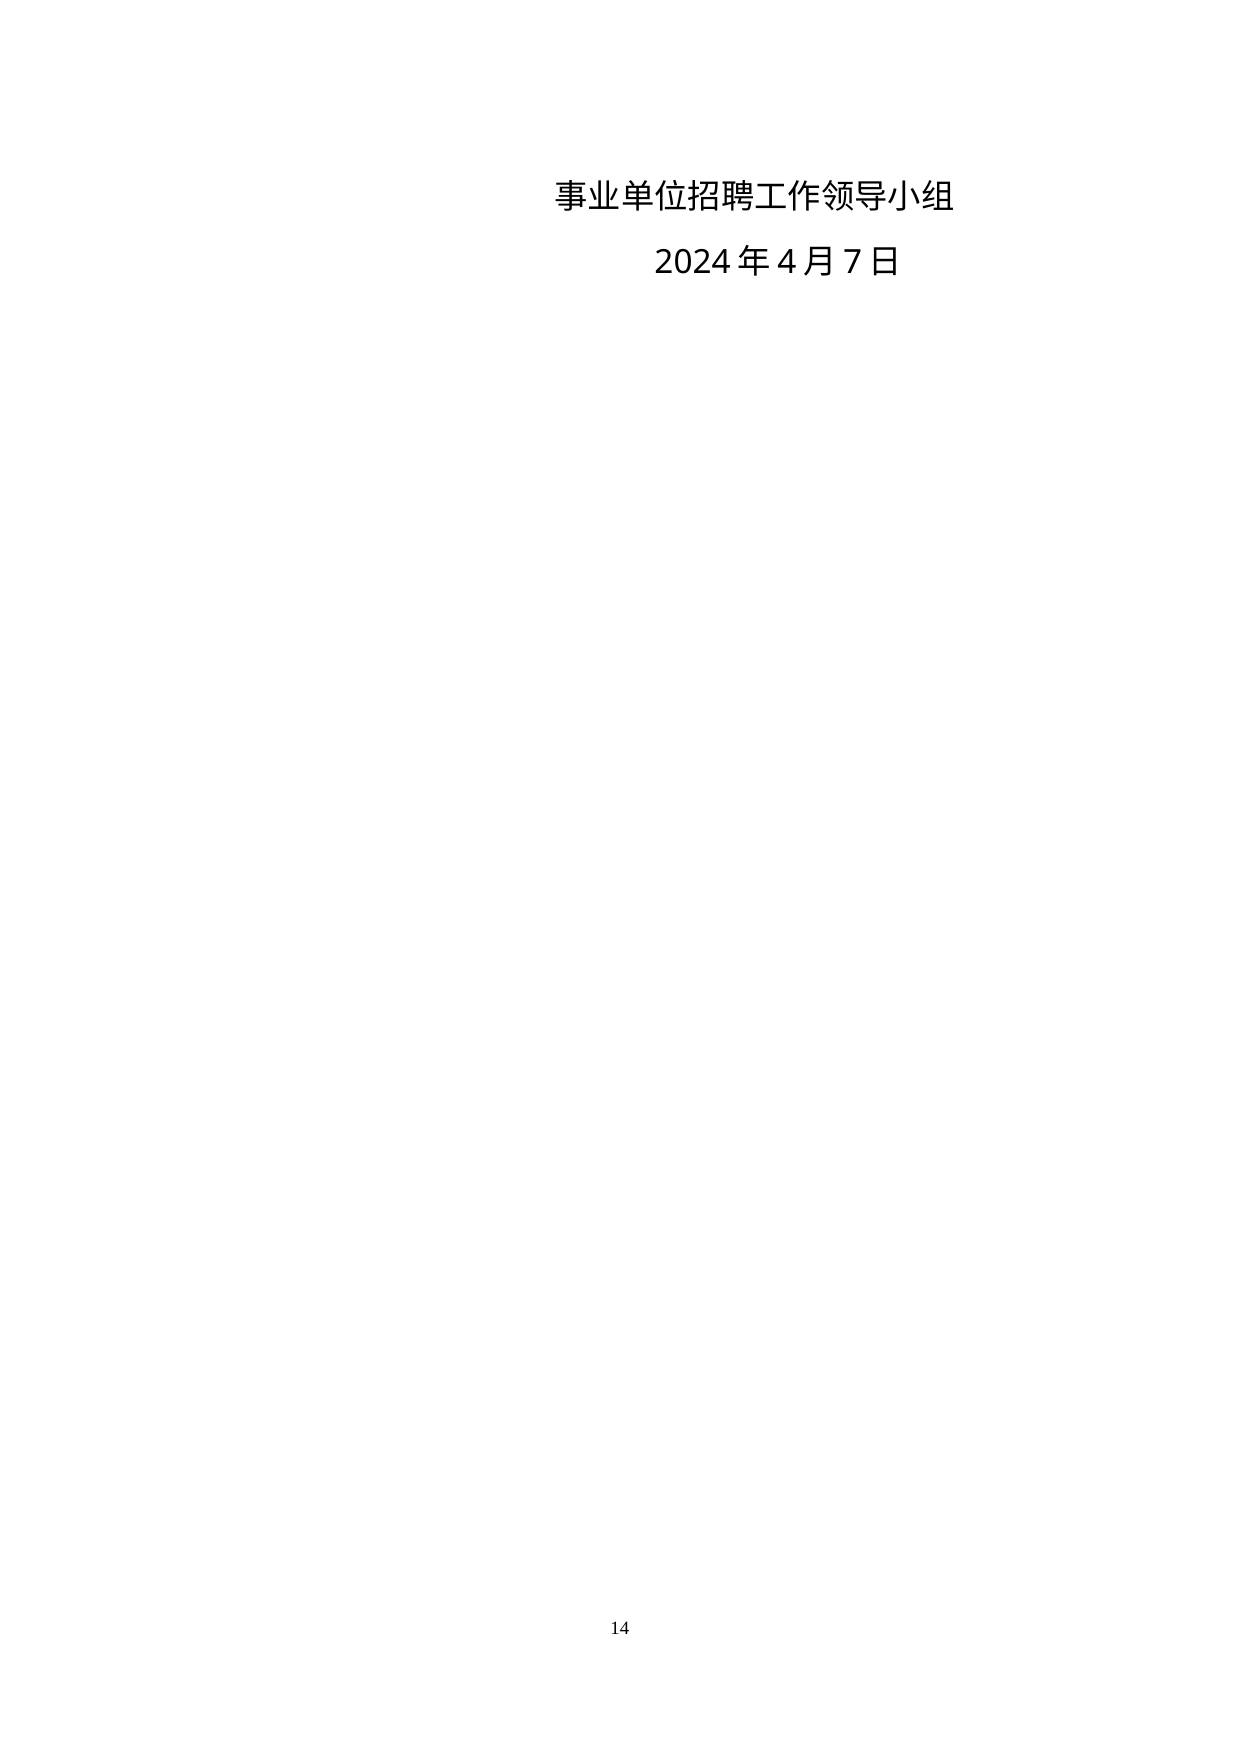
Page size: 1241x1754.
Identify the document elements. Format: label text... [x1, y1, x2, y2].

text 事业单位招聘工作领导小组 [187, 162, 1053, 227]
text 2024年4月7日 [187, 227, 1053, 292]
